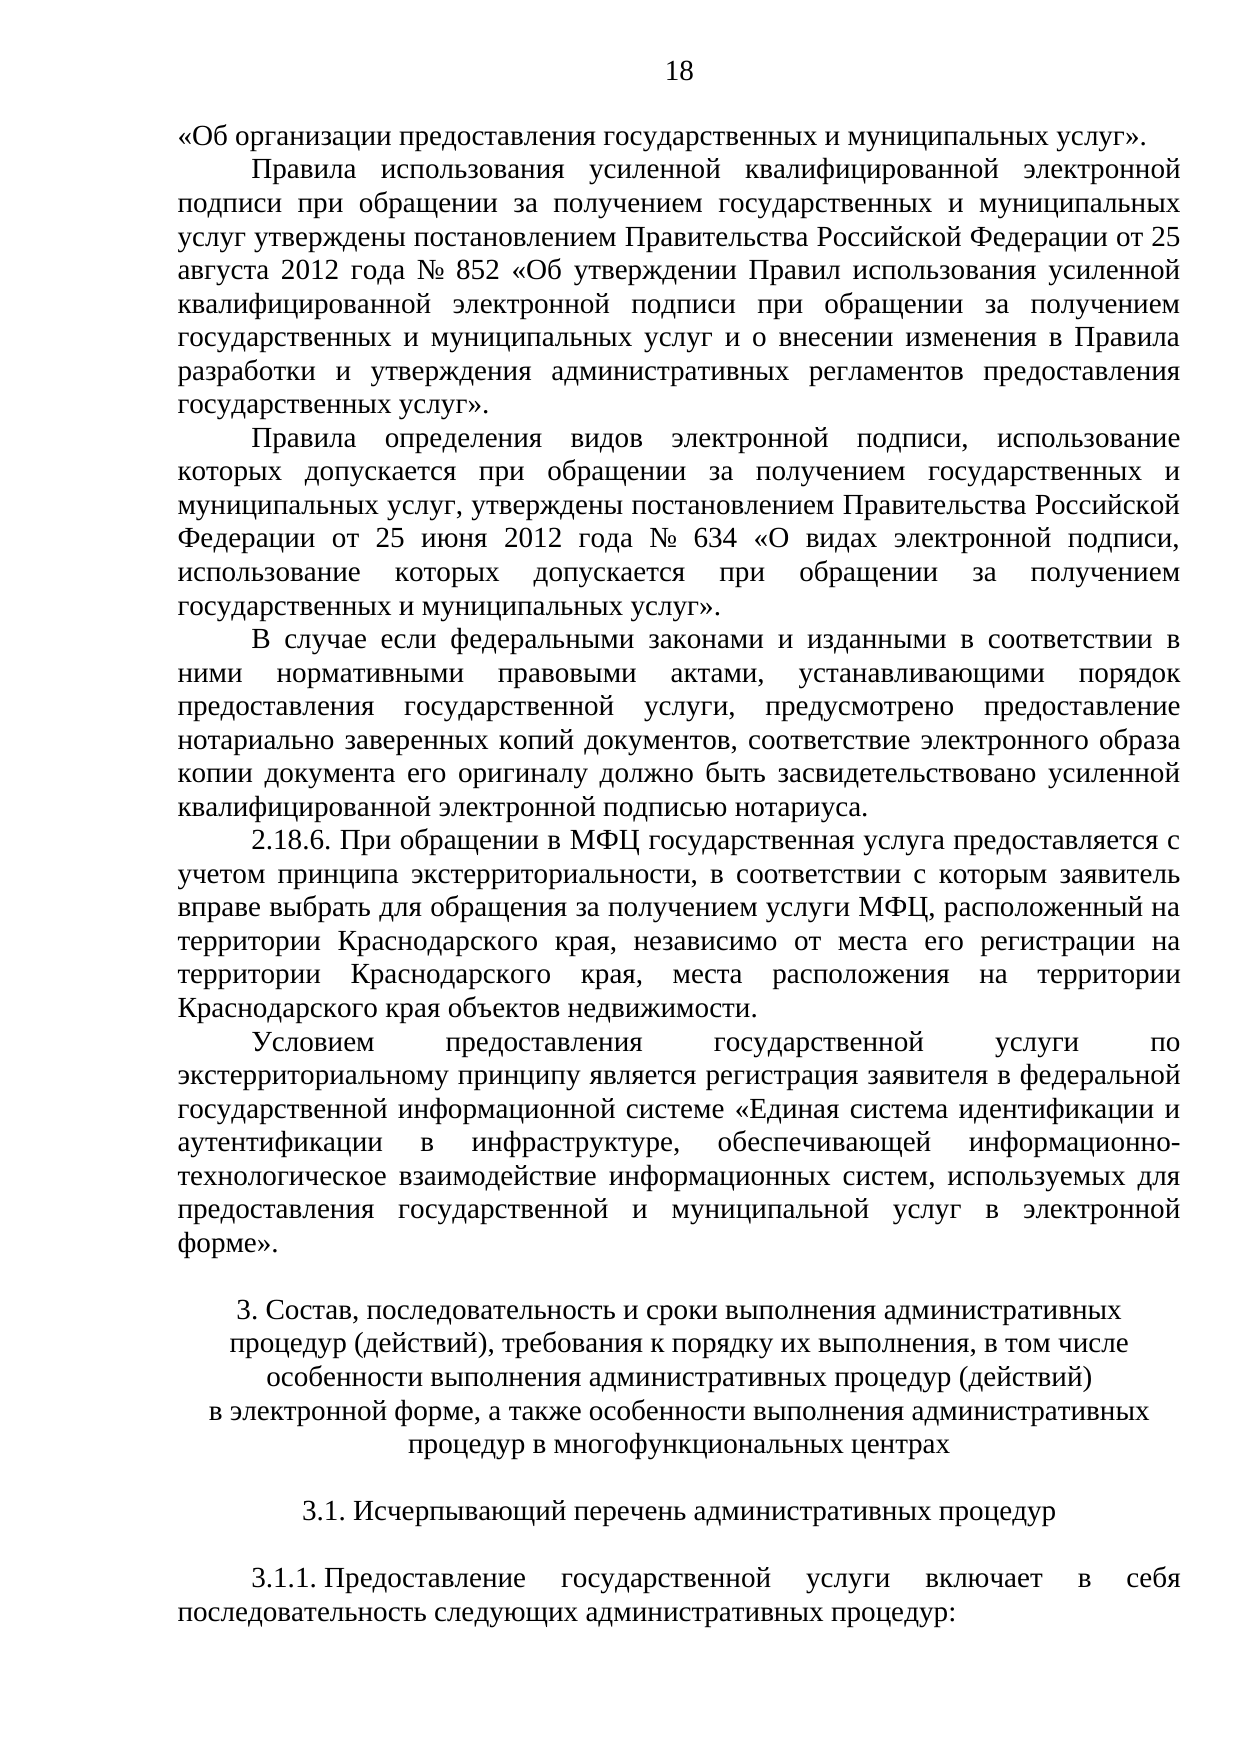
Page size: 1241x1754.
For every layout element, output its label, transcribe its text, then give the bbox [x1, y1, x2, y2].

text процедур (действий), требования к порядку их выполнения, в том числе [177, 1326, 1181, 1359]
text Правила определения видов электронной подписи, использование которых допускается при обращении за получением государственных и муниципальных услуг, утверждены постановлением Правительства Российской Федерации от 25 июня 2012 года № 634 «О видах электронной подписи, использование которых допускается при обращении за получением государственных и муниципальных услуг». [177, 420, 1181, 621]
text 3.1.1. Предоставление государственной услуги включает в себя последовательность следующих административных процедур: [177, 1560, 1181, 1627]
text В случае если федеральными законами и изданными в соответствии в ними нормативными правовыми актами, устанавливающими порядок предоставления государственной услуги, предусмотрено предоставление нотариально заверенных копий документов, соответствие электронного образа копии документа его оригиналу должно быть засвидетельствовано усиленной квалифицированной электронной подписью нотариуса. [177, 621, 1181, 822]
text Правила использования усиленной квалифицированной электронной подписи при обращении за получением государственных и муниципальных услуг утверждены постановлением Правительства Российской Федерации от 25 августа 2012 года № 852 «Об утверждении Правил использования усиленной квалифицированной электронной подписи при обращении за получением государственных и муниципальных услуг и о внесении изменения в Правила разработки и утверждения административных регламентов предоставления государственных услуг». [177, 152, 1181, 420]
text 3. Состав, последовательность и сроки выполнения административных [177, 1292, 1181, 1326]
text 2.18.6. При обращении в МФЦ государственная услуга предоставляется с учетом принципа экстерриториальности, в соответствии с которым заявитель вправе выбрать для обращения за получением услуги МФЦ, расположенный на территории Краснодарского края, независимо от места его регистрации на территории Краснодарского края, места расположения на территории Краснодарского края объектов недвижимости. [177, 822, 1181, 1024]
text 3.1. Исчерпывающий перечень административных процедур [177, 1493, 1181, 1527]
text особенности выполнения административных процедур (действий) [177, 1359, 1181, 1393]
text Условием предоставления государственной услуги по экстерриториальному принципу является регистрация заявителя в федеральной государственной информационной системе «Единая система идентификации и аутентификации в инфраструктуре, обеспечивающей информационно-технологическое взаимодействие информационных систем, используемых для предоставления государственной и муниципальной услуг в электронной форме». [177, 1024, 1181, 1258]
text в электронной форме, а также особенности выполнения административных процедур в многофункциональных центрах [177, 1393, 1181, 1460]
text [177, 118, 1181, 152]
